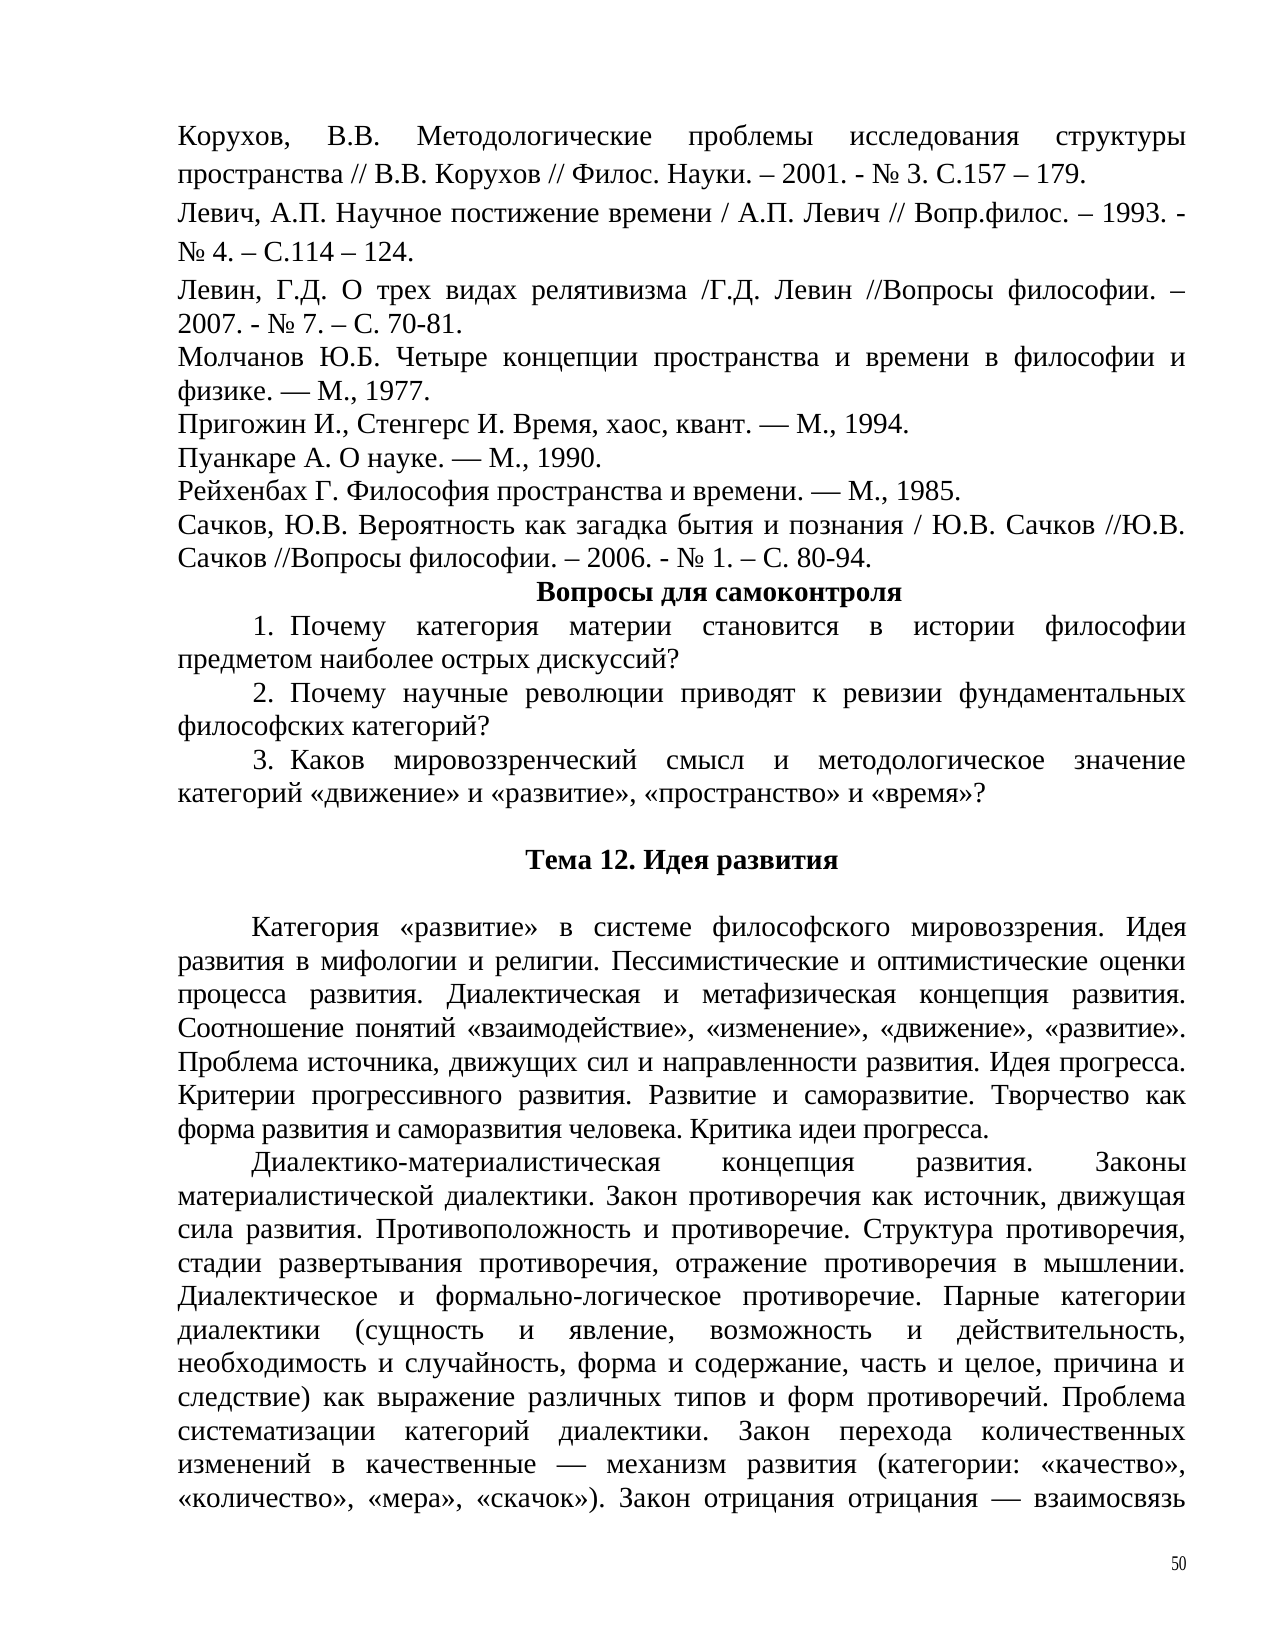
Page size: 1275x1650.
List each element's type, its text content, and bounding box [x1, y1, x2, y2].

text Левич, А.П. Научное постижение времени / А.П. Левич // Вопр.филос. – 1993. - № 4. – С.114 – 124. [177, 195, 1186, 267]
text Рейхенбах Г. Философия пространства и времени. — М., 1985. [177, 473, 1186, 507]
text Корухов, В.В. Методологические проблемы исследования структуры пространства // В.В. Корухов // Филос. Науки. – 2001. - № 3. С.157 – 179. [177, 118, 1186, 190]
text Пуанкаре А. О науке. — М., 1990. [177, 440, 1186, 473]
list Почему научные революции приводят к ревизии фундаментальных философских категорий? [177, 675, 1186, 742]
text Пригожин И., Стенгерс И. Время, хаос, квант. — М., 1994. [177, 406, 1186, 440]
text Сачков, Ю.В. Вероятность как загадка бытия и познания / Ю.В. Сачков //Ю.В. Сачков //Вопросы философии. – 2006. - № 1. – С. 80-94. [177, 507, 1186, 574]
text Молчанов Ю.Б. Четыре концепции пространства и времени в философии и физике. — М., 1977. [177, 339, 1186, 406]
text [177, 1144, 1186, 1513]
text Тема 12. Идея развития [177, 842, 1186, 876]
list Почему категория материи становится в истории философии предметом наиболее острых дискуссий? [177, 608, 1186, 675]
text Левин, Г.Д. О трех видах релятивизма /Г.Д. Левин //Вопросы философии. – 2007. - № 7. – С. 70-81. [177, 272, 1186, 339]
text Категория «развитие» в системе философского мировоззрения. Идея развития в мифологии и религии. Пессимистические и оптимистические оценки процесса развития. Диалектическая и метафизическая концепция развития. Соотношение понятий «взаимодействие», «изменение», «движение», «развитие». Проблема источника, движущих сил и направленности развития. Идея прогресса. Критерии прогрессивного развития. Развитие и саморазвитие. Творчество как форма развития и саморазвития человека. Критика идеи прогресса. [177, 909, 1186, 1144]
list Каков мировоззренческий смысл и методологическое значение категорий «движение» и «развитие», «пространство» и «время»? [177, 742, 1186, 809]
text Вопросы для самоконтроля [177, 574, 1186, 608]
